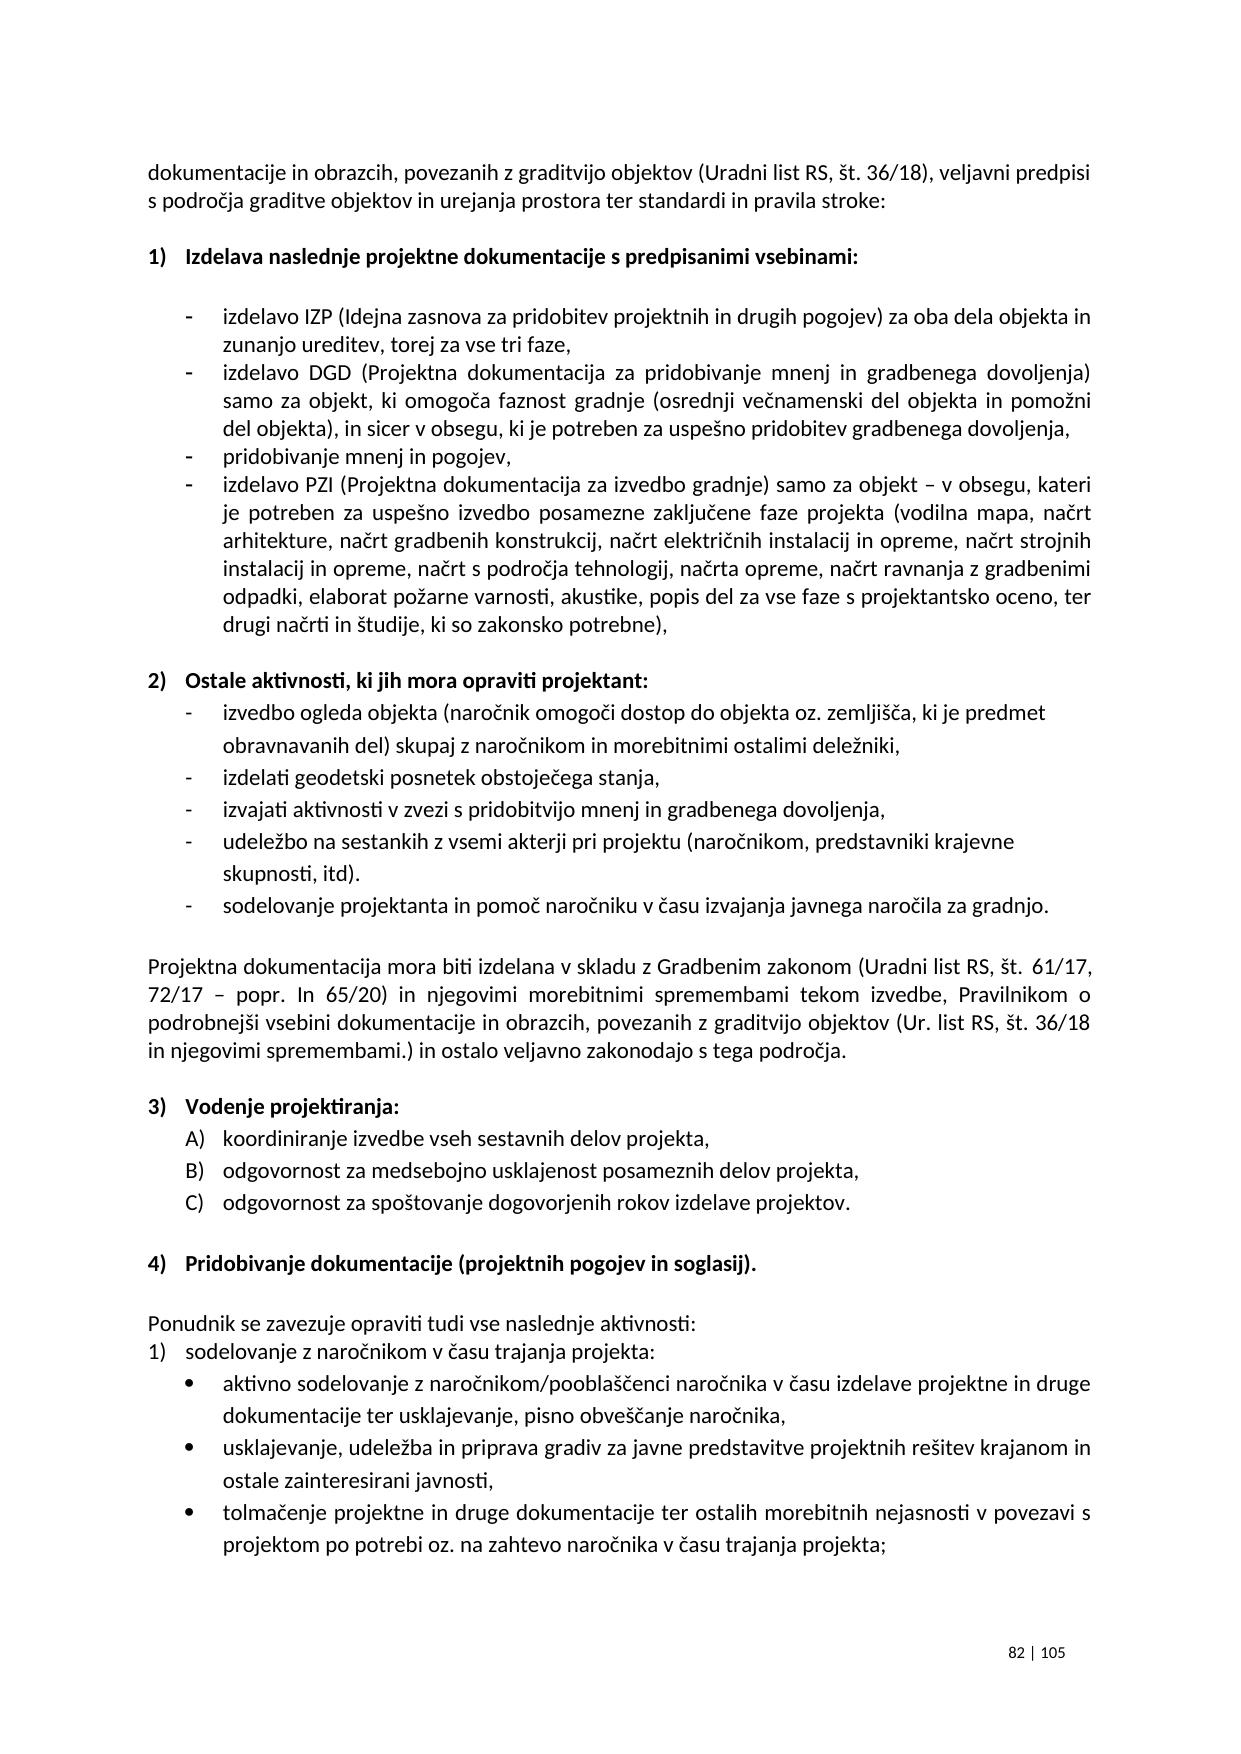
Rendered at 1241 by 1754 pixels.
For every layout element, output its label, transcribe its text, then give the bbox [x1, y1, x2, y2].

list izvedbo ogleda objekta (naročnik omogoči dostop do objekta oz. zemljišča, ki je predmet obravnavanih del) skupaj z naročnikom in morebitnimi ostalimi deležniki, [185, 698, 1093, 759]
text Ponudnik se zavezuje opraviti tudi vse naslednje aktivnosti: [148, 1309, 1093, 1337]
list Izdelava naslednje projektne dokumentacije s predpisanimi vsebinami: [148, 242, 1093, 270]
list odgovornost za medsebojno usklajenost posameznih delov projekta, [185, 1156, 1093, 1184]
list koordiniranje izvedbe vseh sestavnih delov projekta, [185, 1124, 1093, 1152]
list Vodenje projektiranja: [148, 1092, 1093, 1120]
list pridobivanje mnenj in pogojev, [185, 442, 1093, 470]
text Projektna dokumentacija mora biti izdelana v skladu z Gradbenim zakonom (Uradni list RS, št. 61/17, 72/17 – popr. In 65/20) in njegovimi morebitnimi spremembami tekom izvedbe, Pravilnikom o podrobnejši vsebini dokumentacije in obrazcih, povezanih z graditvijo objektov (Ur. list RS, št. 36/18 in njegovimi spremembami.) in ostalo veljavno zakonodajo s tega področja. [148, 952, 1093, 1064]
list aktivno sodelovanje z naročnikom/pooblaščenci naročnika v času izdelave projektne in druge dokumentacije ter usklajevanje, pisno obveščanje naročnika, [185, 1369, 1093, 1429]
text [148, 158, 1093, 214]
list tolmačenje projektne in druge dokumentacije ter ostalih morebitnih nejasnosti v povezavi s projektom po potrebi oz. na zahtevo naročnika v času trajanja projekta; [185, 1498, 1093, 1558]
list sodelovanje projektanta in pomoč naročniku v času izvajanja javnega naročila za gradnjo. [185, 892, 1093, 920]
list Pridobivanje dokumentacije (projektnih pogojev in soglasij). [148, 1249, 1093, 1277]
list izvajati aktivnosti v zvezi s pridobitvijo mnenj in gradbenega dovoljenja, [185, 795, 1093, 823]
list izdelati geodetski posnetek obstoječega stanja, [185, 763, 1093, 791]
list udeležbo na sestankih z vsemi akterji pri projektu (naročnikom, predstavniki krajevne skupnosti, itd). [185, 827, 1093, 887]
list sodelovanje z naročnikom v času trajanja projekta: [148, 1337, 1093, 1365]
list izdelavo PZI (Projektna dokumentacija za izvedbo gradnje) samo za objekt – v obsegu, kateri je potreben za uspešno izvedbo posamezne zaključene faze projekta (vodilna mapa, načrt arhitekture, načrt gradbenih konstrukcij, načrt električnih instalacij in opreme, načrt strojnih instalacij in opreme, načrt s področja tehnologij, načrta opreme, načrt ravnanja z gradbenimi odpadki, elaborat požarne varnosti, akustike, popis del za vse faze s projektantsko oceno, ter drugi načrti in študije, ki so zakonsko potrebne), [185, 470, 1093, 638]
list izdelavo IZP (Idejna zasnova za pridobitev projektnih in drugih pogojev) za oba dela objekta in zunanjo ureditev, torej za vse tri faze, [185, 302, 1093, 358]
list usklajevanje, udeležba in priprava gradiv za javne predstavitve projektnih rešitev krajanom in ostale zainteresirani javnosti, [185, 1433, 1093, 1494]
list Ostale aktivnosti, ki jih mora opraviti projektant: [148, 666, 1093, 694]
list odgovornost za spoštovanje dogovorjenih rokov izdelave projektov. [185, 1188, 1093, 1217]
list izdelavo DGD (Projektna dokumentacija za pridobivanje mnenj in gradbenega dovoljenja) samo za objekt, ki omogoča faznost gradnje (osrednji večnamenski del objekta in pomožni del objekta), in sicer v obsegu, ki je potreben za uspešno pridobitev gradbenega dovoljenja, [185, 358, 1093, 442]
